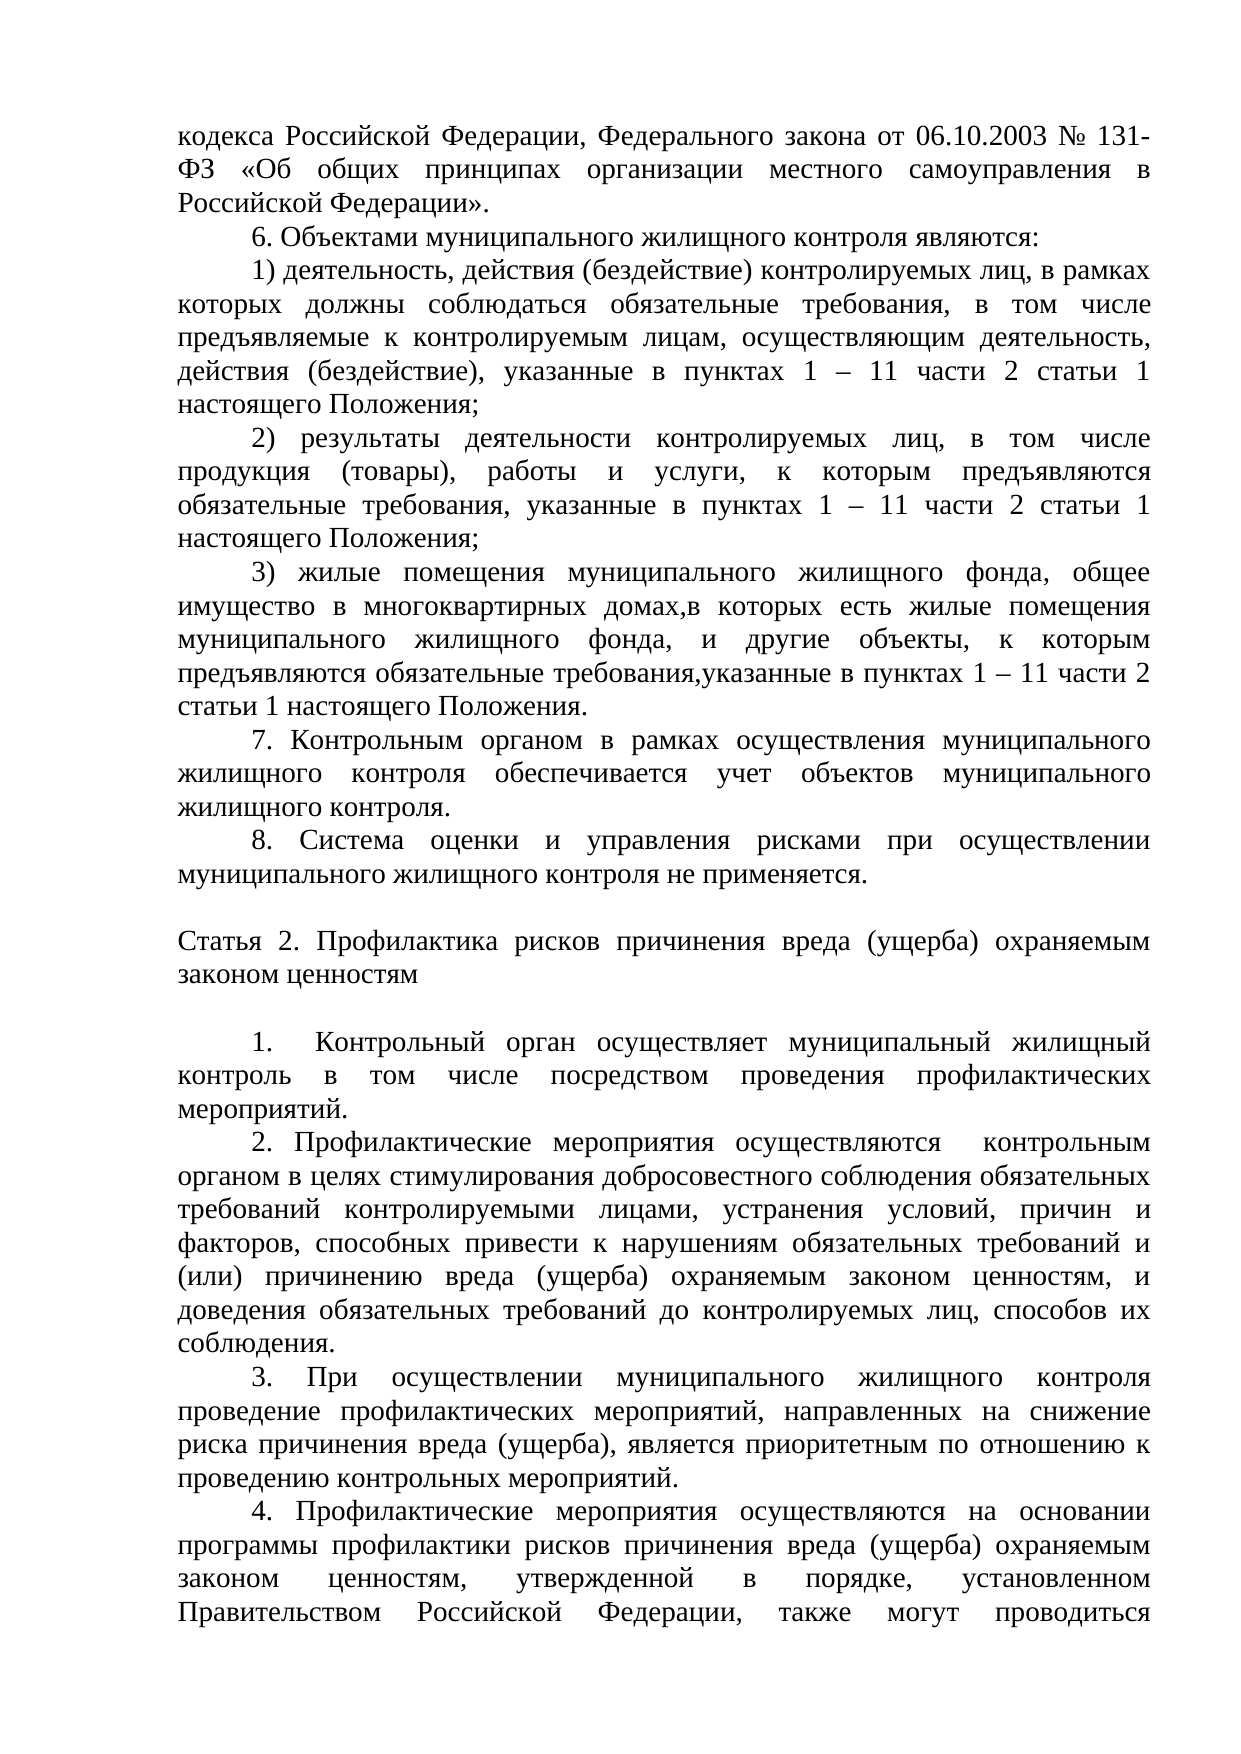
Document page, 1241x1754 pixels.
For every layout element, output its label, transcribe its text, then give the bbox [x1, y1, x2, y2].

text 7. Контрольным органом в рамках осуществления муниципального жилищного контроля обеспечивается учет объектов муниципального жилищного контроля. [177, 722, 1152, 822]
text 1. Контрольный орган осуществляет муниципальный жилищный контроль в том числе посредством проведения профилактических мероприятий. [177, 1024, 1152, 1124]
text 3. При осуществлении муниципального жилищного контроля проведение профилактических мероприятий, направленных на снижение риска причинения вреда (ущерба), является приоритетным по отношению к проведению контрольных мероприятий. [177, 1359, 1152, 1493]
text Статья 2. Профилактика рисков причинения вреда (ущерба) охраняемым законом ценностям [177, 923, 1152, 990]
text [177, 1493, 1152, 1627]
text 1) деятельность, действия (бездействие) контролируемых лиц, в рамках которых должны соблюдаться обязательные требования, в том числе предъявляемые к контролируемым лицам, осуществляющим деятельность, действия (бездействие), указанные в пунктах 1 – 11 части 2 статьи 1 настоящего Положения; [177, 252, 1152, 420]
text 2. Профилактические мероприятия осуществляются контрольным органом в целях стимулирования добросовестного соблюдения обязательных требований контролируемыми лицами, устранения условий, причин и факторов, способных привести к нарушениям обязательных требований и (или) причинению вреда (ущерба) охраняемым законом ценностям, и доведения обязательных требований до контролируемых лиц, способов их соблюдения. [177, 1124, 1152, 1359]
text 6. Объектами муниципального жилищного контроля являются: [177, 219, 1152, 252]
text 2) результаты деятельности контролируемых лиц, в том числе продукция (товары), работы и услуги, к которым предъявляются обязательные требования, указанные в пунктах 1 – 11 части 2 статьи 1 настоящего Положения; [177, 420, 1152, 554]
text 8. Система оценки и управления рисками при осуществлении муниципального жилищного контроля не применяется. [177, 822, 1152, 889]
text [177, 118, 1152, 219]
text 3) жилые помещения муниципального жилищного фонда, общее имущество в многоквартирных домах,в которых есть жилые помещения муниципального жилищного фонда, и другие объекты, к которым предъявляются обязательные требования,указанные в пунктах 1 – 11 части 2 статьи 1 настоящего Положения. [177, 554, 1152, 722]
